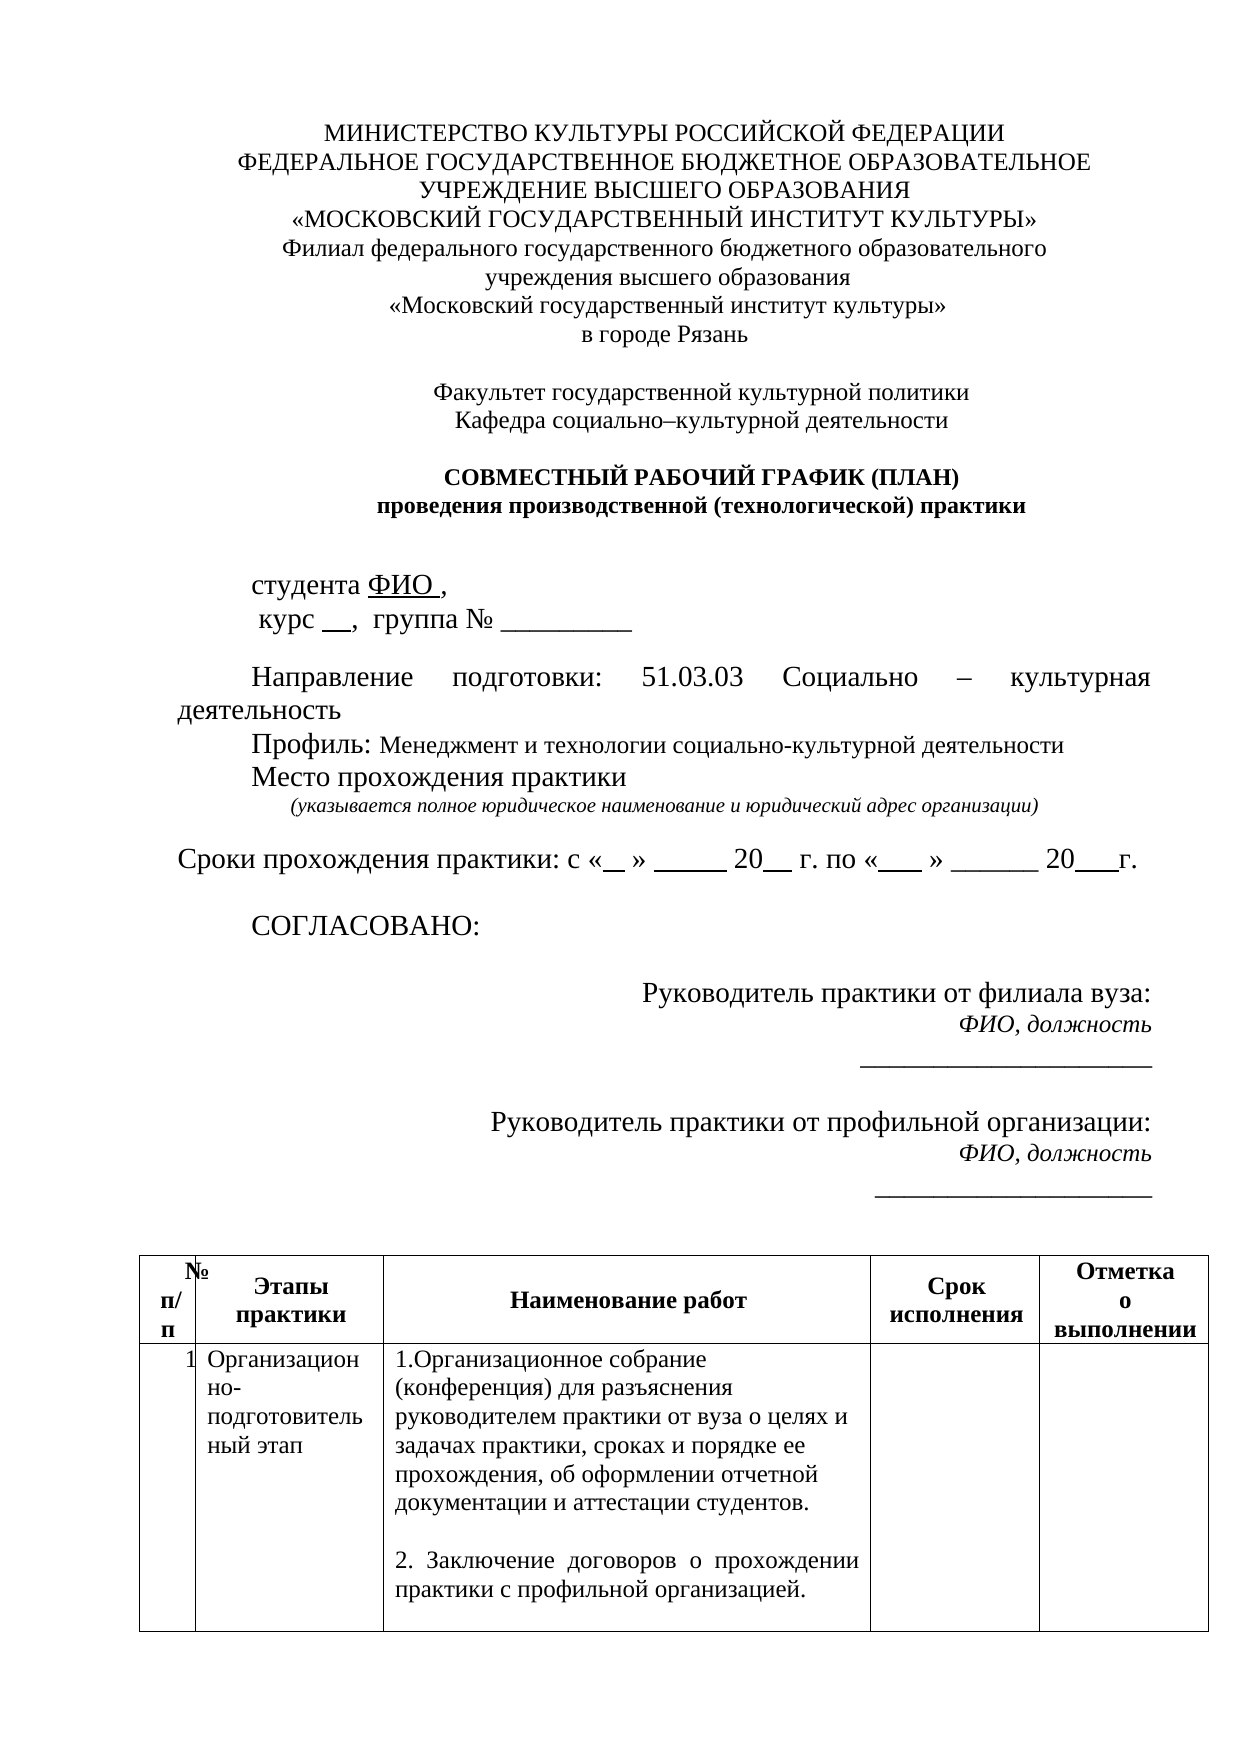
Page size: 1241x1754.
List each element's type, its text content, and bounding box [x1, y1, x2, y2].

text «МОСКОВСКИЙ ГОСУДАРСТВЕННЫЙ ИНСТИТУТ КУЛЬТУРЫ» [177, 204, 1152, 233]
text ФИО, должность [177, 1009, 1152, 1037]
text СОВМЕСТНЫЙ РАБОЧИЙ ГРАФИК (ПЛАН) [177, 463, 1152, 491]
text Филиал федерального государственного бюджетного образовательного [177, 233, 1152, 262]
table_header Отметка о выполнении [1040, 1256, 1208, 1343]
text ФИО, должность [177, 1138, 1152, 1167]
table_cell [1040, 1344, 1208, 1631]
table_cell [871, 1344, 1039, 1631]
text СОГЛАСОВАНО: [177, 908, 1152, 942]
text ФЕДЕРАЛЬНОЕ ГОСУДАРСТВЕННОЕ БЮДЖЕТНОЕ ОБРАЗОВАТЕЛЬНОЕ УЧРЕЖДЕНИЕ ВЫСШЕГО ОБРАЗОВАНИЯ [177, 147, 1152, 204]
text Место прохождения практики [177, 759, 1152, 793]
text ___________________ [177, 1167, 1152, 1200]
text Руководитель практики от профильной организации: [177, 1104, 1152, 1138]
text «Московский государственный институт культуры» [177, 291, 1152, 319]
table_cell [196, 1344, 383, 1631]
table_header Наименование работ [384, 1256, 870, 1343]
table_cell 1 [140, 1344, 195, 1631]
text в городе Рязань [177, 319, 1152, 348]
text курс , группа № _________ [177, 601, 1152, 634]
text Направление подготовки: 51.03.03 Социально – культурная деятельность [177, 659, 1152, 726]
text Кафедра социально–культурной деятельности [177, 406, 1152, 434]
text Факультет государственной культурной политики [177, 377, 1152, 406]
text Руководитель практики от филиала вуза: [177, 975, 1152, 1009]
table_header Срок исполнения [871, 1256, 1039, 1343]
text Сроки прохождения практики: с « » 20 г. по « » ______ 20 г. [177, 841, 1152, 874]
text проведения производственной (технологической) практики [177, 491, 1152, 518]
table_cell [384, 1344, 870, 1631]
text учреждения высшего образования [177, 262, 1152, 291]
text МИНИСТЕРСТВО КУЛЬТУРЫ РОССИЙСКОЙ ФЕДЕРАЦИИ [177, 118, 1152, 147]
table_header Этапы практики [196, 1256, 383, 1343]
text Профиль: Менеджмент и технологии социально-культурной деятельности [177, 726, 1152, 759]
table_header № п/п [140, 1256, 195, 1343]
text (указывается полное юридическое наименование и юридический адрес организации) [177, 793, 1152, 817]
text ____________________ [177, 1037, 1152, 1071]
text студента ФИО , [177, 567, 1152, 601]
